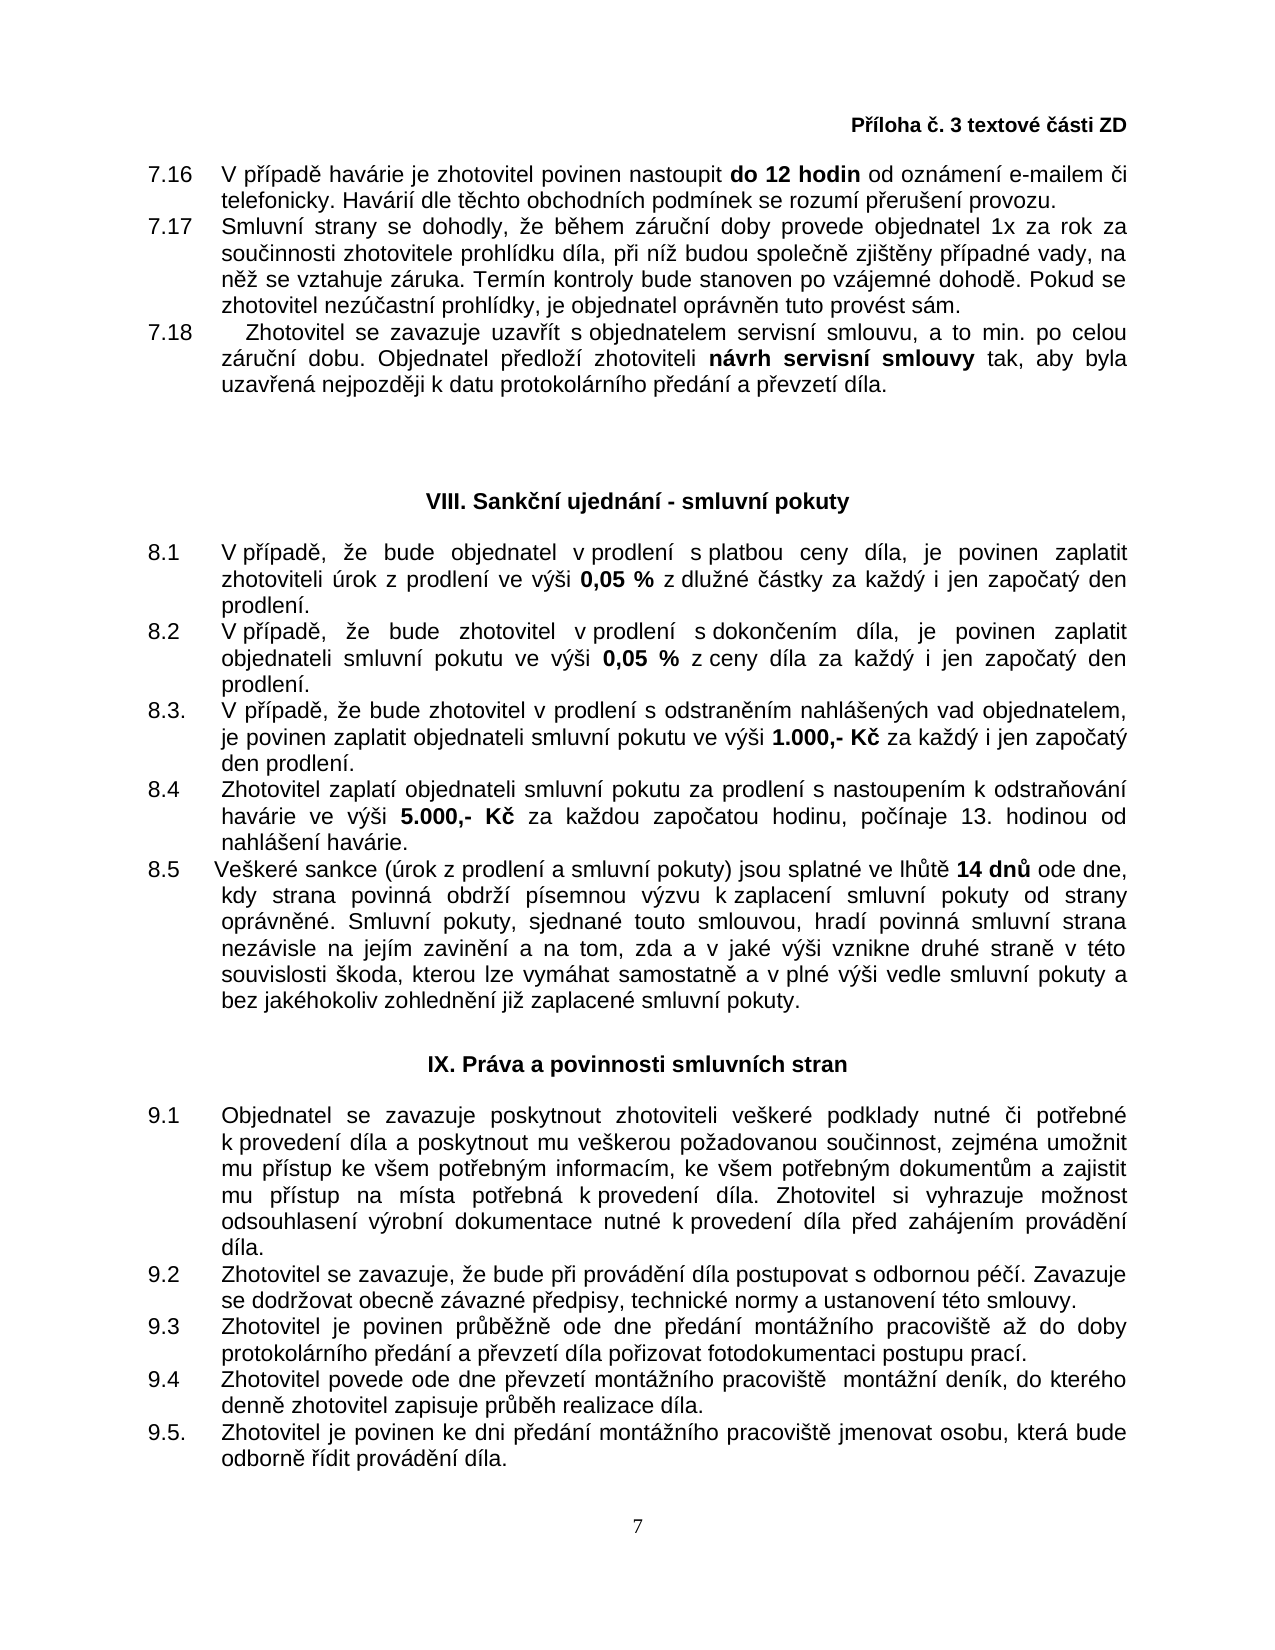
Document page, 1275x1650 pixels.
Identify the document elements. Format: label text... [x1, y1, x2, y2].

text 8.4 Zhotovitel zaplatí objednateli smluvní pokutu za prodlení s nastoupením k odstraňování havárie ve výši 5.000,- Kč za každou započatou hodinu, počínaje 13. hodinou od nahlášení havárie. [148, 776, 1127, 856]
text IX. Práva a povinnosti smluvních stran [148, 1051, 1127, 1077]
text 8.1 V případě, že bude objednatel v prodlení s platbou ceny díla, je povinen zaplatit zhotoviteli úrok z prodlení ve výši 0,05 % z dlužné částky za každý i jen započatý den prodlení. [148, 539, 1127, 618]
text 9.2 Zhotovitel se zavazuje, že bude při provádění díla postupovat s odbornou péčí. Zavazuje se dodržovat obecně závazné předpisy, technické normy a ustanovení této smlouvy. [148, 1261, 1127, 1313]
text VIII. Sankční ujednání - smluvní pokuty [148, 488, 1127, 514]
text 9.5. Zhotovitel je povinen ke dni předání montážního pracoviště jmenovat osobu, která bude odborně řídit provádění díla. [148, 1419, 1127, 1471]
text 8.2 V případě, že bude zhotovitel v prodlení s dokončením díla, je povinen zaplatit objednateli smluvní pokutu ve výši 0,05 % z ceny díla za každý i jen započatý den prodlení. [148, 618, 1127, 697]
text 8.3. V případě, že bude zhotovitel v prodlení s odstraněním nahlášených vad objednatelem, je povinen zaplatit objednateli smluvní pokutu ve výši 1.000,- Kč za každý i jen započatý den prodlení. [148, 697, 1127, 776]
text 7.16 V případě havárie je zhotovitel povinen nastoupit do 12 hodin od oznámení e-mailem či telefonicky. Havárií dle těchto obchodních podmínek se rozumí přerušení provozu. [148, 161, 1127, 213]
text 7.18 Zhotovitel se zavazuje uzavřít s objednatelem servisní smlouvu, a to min. po celou záruční dobu. Objednatel předloží zhotoviteli návrh servisní smlouvy tak, aby byla uzavřená nejpozději k datu protokolárního předání a převzetí díla. [148, 319, 1127, 398]
text 8.5 Veškeré sankce (úrok z prodlení a smluvní pokuty) jsou splatné ve lhůtě 14 dnů ode dne, kdy strana povinná obdrží písemnou výzvu k zaplacení smluvní pokuty od strany oprávněné. Smluvní pokuty, sjednané touto smlouvou, hradí povinná smluvní strana nezávisle na jejím zavinění a na tom, zda a v jaké výši vznikne druhé straně v této souvislosti škoda, kterou lze vymáhat samostatně a v plné výši vedle smluvní pokuty a bez jakéhokoliv zohlednění již zaplacené smluvní pokuty. [148, 856, 1127, 1014]
text 7.17 Smluvní strany se dohodly, že během záruční doby provede objednatel 1x za rok za součinnosti zhotovitele prohlídku díla, při níž budou společně zjištěny případné vady, na něž se vztahuje záruka. Termín kontroly bude stanoven po vzájemné dohodě. Pokud se zhotovitel nezúčastní prohlídky, je objednatel oprávněn tuto provést sám. [148, 213, 1127, 319]
text 9.3 Zhotovitel je povinen průběžně ode dne předání montážního pracoviště až do doby protokolárního předání a převzetí díla pořizovat fotodokumentaci postupu prací. [148, 1313, 1127, 1366]
text 9.1 Objednatel se zavazuje poskytnout zhotoviteli veškeré podklady nutné či potřebné k provedení díla a poskytnout mu veškerou požadovanou součinnost, zejména umožnit mu přístup ke všem potřebným informacím, ke všem potřebným dokumentům a zajistit mu přístup na místa potřebná k provedení díla. Zhotovitel si vyhrazuje možnost odsouhlasení výrobní dokumentace nutné k provedení díla před zahájením provádění díla. [148, 1102, 1127, 1261]
text 9.4 Zhotovitel povede ode dne převzetí montážního pracoviště montážní deník, do kterého denně zhotovitel zapisuje průběh realizace díla. [148, 1366, 1127, 1419]
